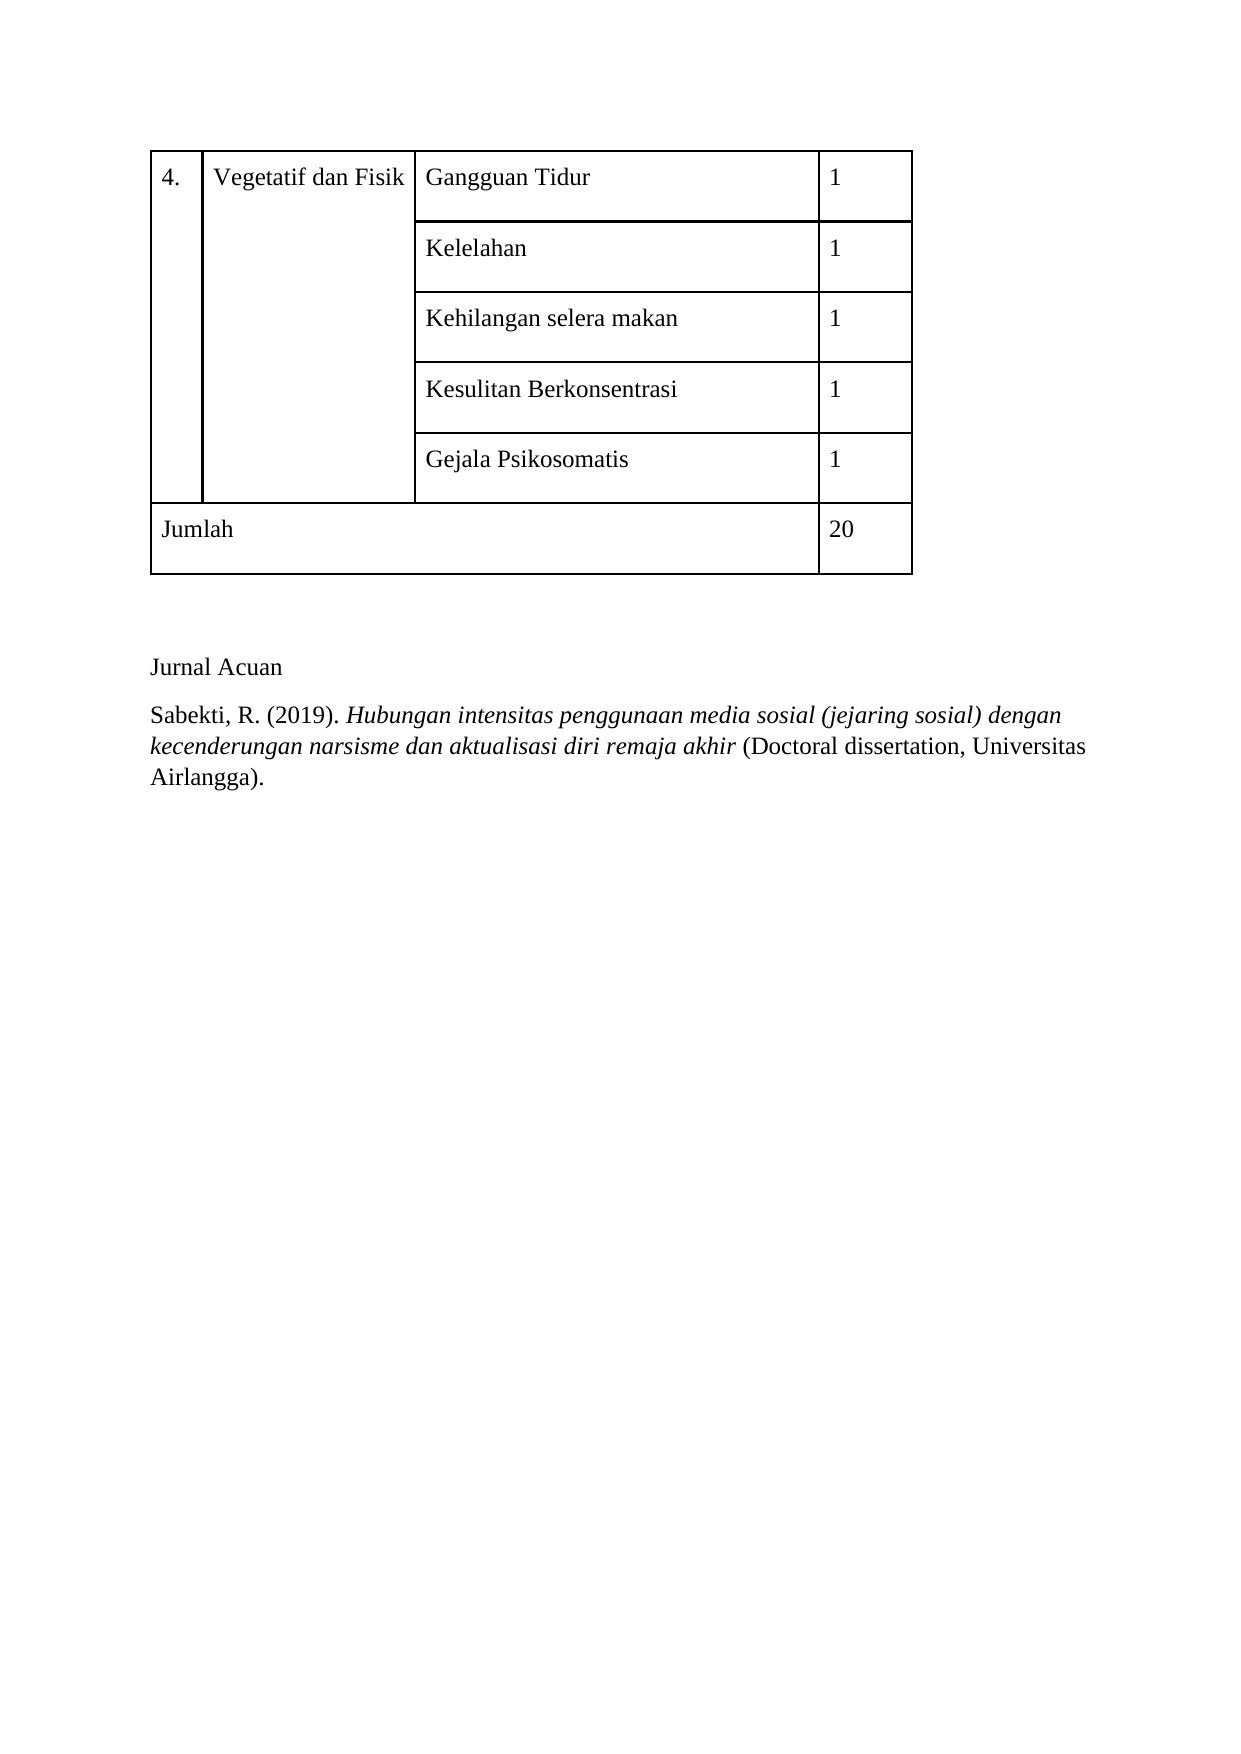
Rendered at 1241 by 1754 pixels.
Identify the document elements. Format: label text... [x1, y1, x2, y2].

table_cell 4. [152, 152, 201, 502]
table_cell Kehilangan selera makan [416, 293, 818, 361]
table_cell 1 [820, 223, 911, 291]
table_cell Gangguan Tidur [416, 152, 818, 220]
table_cell 20 [820, 504, 911, 572]
table_cell 1 [820, 363, 911, 432]
table_cell Gejala Psikosomatis [416, 434, 818, 502]
table_cell 1 [820, 293, 911, 361]
text Sabekti, R. (2019). Hubungan intensitas penggunaan media sosial (jejaring sosial) dengan kecenderungan narsisme dan aktualisasi diri remaja akhir (Doctoral dissertation, Universitas Airlangga). [150, 700, 1090, 791]
table_cell Kesulitan Berkonsentrasi [416, 363, 818, 432]
text Jurnal Acuan [150, 652, 1090, 681]
table_cell 1 [820, 152, 911, 220]
table_cell 1 [820, 434, 911, 502]
table_cell Jumlah [152, 504, 818, 572]
table_cell Vegetatif dan Fisik [204, 152, 414, 502]
table_cell Kelelahan [416, 223, 818, 291]
